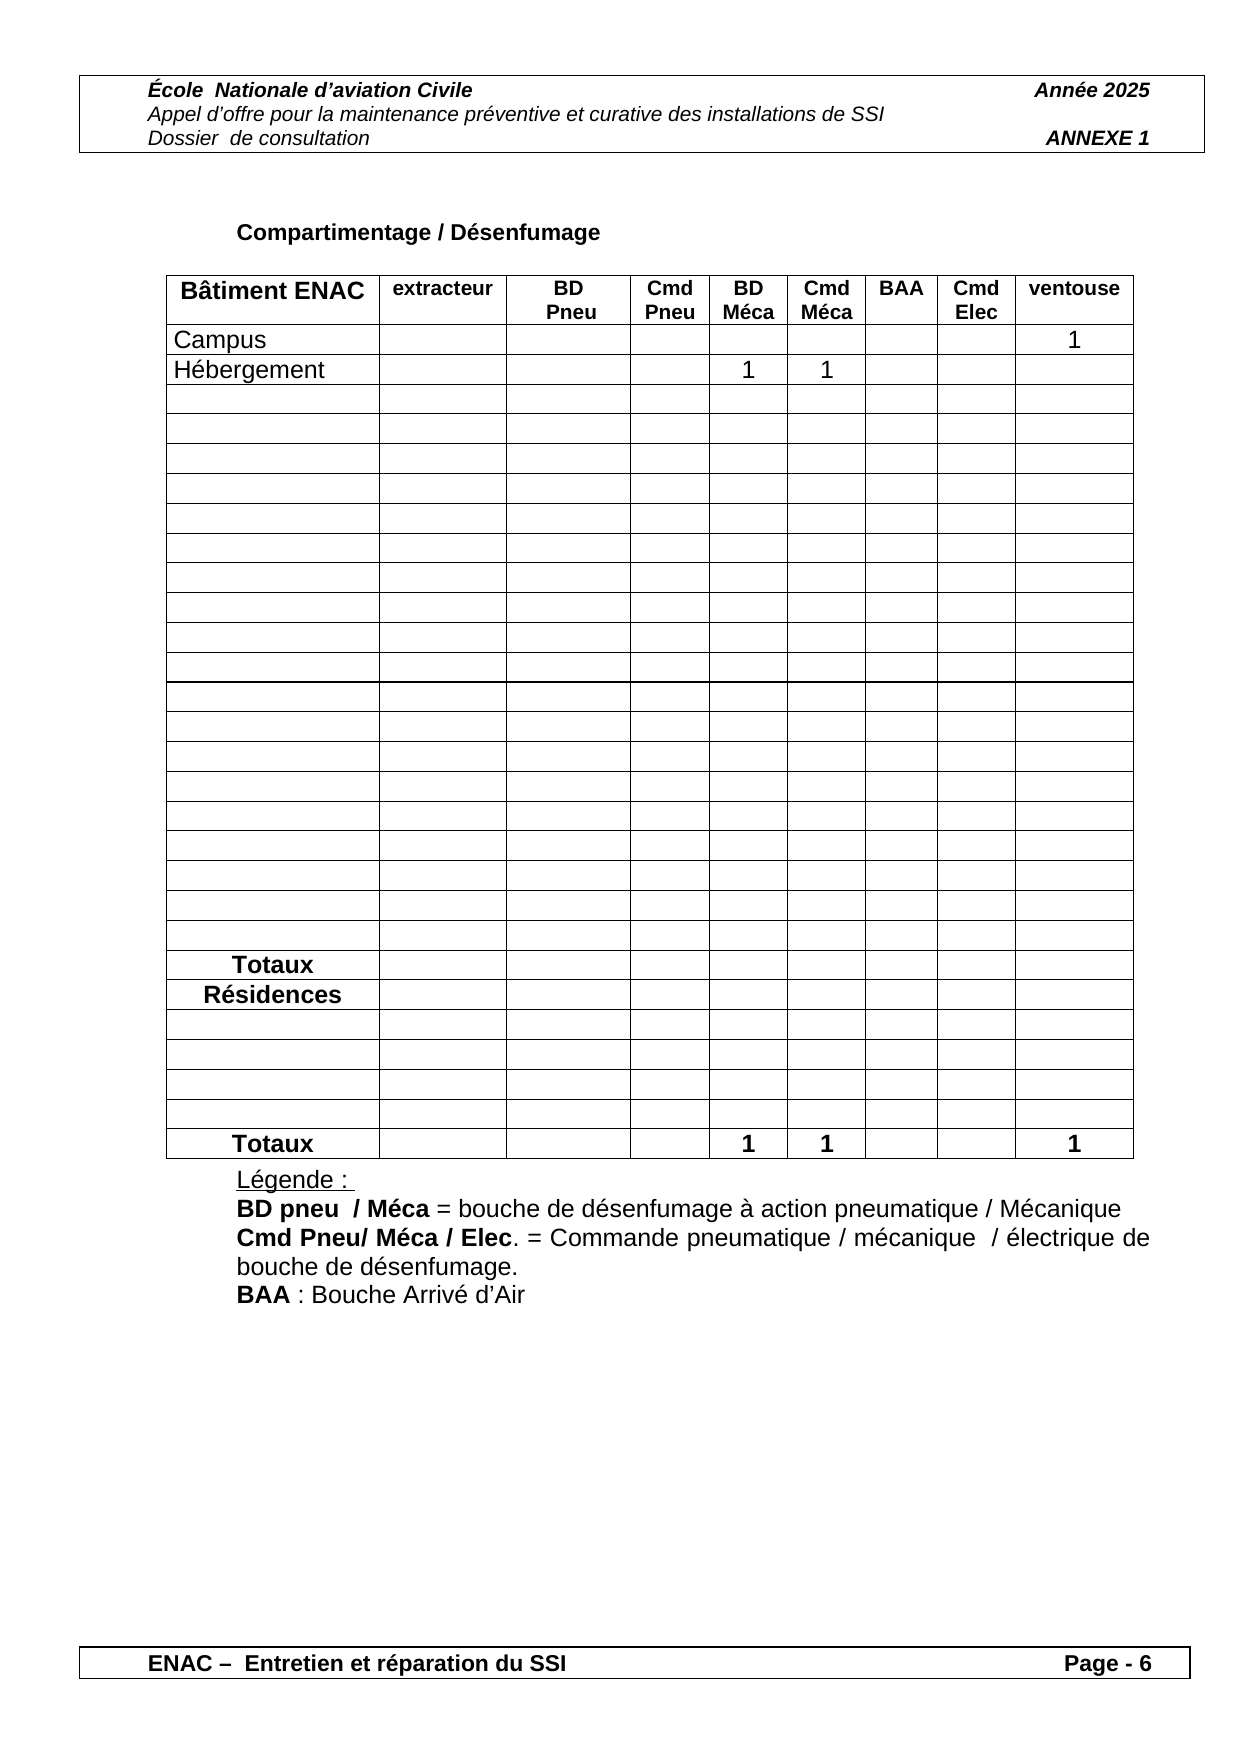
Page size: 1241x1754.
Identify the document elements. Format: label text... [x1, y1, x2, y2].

table_cell [507, 474, 630, 503]
table_cell [788, 861, 865, 890]
table_cell 1 [788, 355, 865, 383]
table_cell [710, 474, 787, 503]
table_cell [167, 563, 379, 592]
table_cell [1016, 891, 1133, 920]
table_cell [167, 504, 379, 532]
table_cell [507, 504, 630, 532]
table_cell [631, 563, 709, 592]
table_cell [1016, 861, 1133, 890]
table_cell [866, 325, 937, 354]
table_cell [710, 861, 787, 890]
table_cell [710, 891, 787, 920]
table_cell [380, 1100, 506, 1128]
table_cell [710, 385, 787, 413]
table_cell [1016, 1070, 1133, 1098]
table_cell [938, 1040, 1015, 1069]
table_cell [788, 653, 865, 681]
table_cell [631, 980, 709, 1009]
table_cell [167, 1010, 379, 1039]
table_cell [380, 653, 506, 681]
table_cell [507, 325, 630, 354]
table_header Cmd Elec [938, 276, 1015, 324]
table_cell [710, 1010, 787, 1039]
table_cell [631, 504, 709, 532]
table_cell [631, 593, 709, 622]
table_cell [380, 1129, 506, 1158]
table_header BD Pneu [507, 276, 630, 324]
table_cell [710, 414, 787, 443]
table_cell [380, 593, 506, 622]
table_cell [631, 1100, 709, 1128]
table_cell [631, 861, 709, 890]
table_cell [788, 385, 865, 413]
table_cell [167, 593, 379, 622]
table_cell [788, 951, 865, 979]
table_cell [938, 414, 1015, 443]
table_cell [710, 1070, 787, 1098]
table_cell [788, 504, 865, 532]
table_cell [631, 742, 709, 771]
table_cell [866, 653, 937, 681]
table_cell [507, 980, 630, 1009]
table_cell [710, 712, 787, 741]
text Cmd Pneu/ Méca / Elec. = Commande pneumatique / mécanique / électrique de bouche de désenfumage. [236, 1223, 1152, 1280]
table_cell [631, 1010, 709, 1039]
table_cell [380, 325, 506, 354]
table_cell [507, 385, 630, 413]
table_cell [380, 921, 506, 949]
table_cell [380, 355, 506, 383]
table_header Cmd Pneu [631, 276, 709, 324]
table_cell [631, 951, 709, 979]
table_cell [788, 683, 865, 711]
table_cell [938, 385, 1015, 413]
table_cell [167, 1040, 379, 1069]
table_cell [1016, 683, 1133, 711]
table_cell [788, 623, 865, 652]
table_cell [938, 712, 1015, 741]
table_cell [866, 1010, 937, 1039]
table_cell Totaux [167, 1129, 379, 1158]
text Légende : [236, 1165, 1152, 1194]
table_cell [866, 951, 937, 979]
table_cell 1 [710, 1129, 787, 1158]
table_cell [710, 1040, 787, 1069]
table_cell Résidences [167, 980, 379, 1009]
table_cell [1016, 444, 1133, 473]
table_cell [938, 742, 1015, 771]
table_cell [1016, 1040, 1133, 1069]
table_cell [507, 802, 630, 830]
table_cell [710, 653, 787, 681]
table_cell [507, 623, 630, 652]
table_cell [938, 683, 1015, 711]
table_cell [788, 1100, 865, 1128]
table_cell [1016, 504, 1133, 532]
table_cell [507, 414, 630, 443]
table_cell Campus [167, 325, 379, 354]
table_cell [866, 534, 937, 562]
table_cell [167, 742, 379, 771]
table_cell [1016, 980, 1133, 1009]
table_cell [788, 444, 865, 473]
table_header BAA [866, 276, 937, 324]
table_cell [380, 802, 506, 830]
table_cell [866, 385, 937, 413]
table_cell [710, 921, 787, 949]
table_cell [631, 623, 709, 652]
table_cell [938, 980, 1015, 1009]
table_cell [167, 444, 379, 473]
table_cell [380, 504, 506, 532]
table_cell [507, 563, 630, 592]
table_header BD Méca [710, 276, 787, 324]
table_cell [710, 504, 787, 532]
table_cell [788, 802, 865, 830]
table_cell [866, 563, 937, 592]
table_cell [710, 980, 787, 1009]
table_cell 1 [710, 355, 787, 383]
table_cell [380, 772, 506, 801]
table_cell [631, 1040, 709, 1069]
table_cell [507, 593, 630, 622]
table_cell [866, 802, 937, 830]
table_cell [380, 891, 506, 920]
table_cell [380, 1070, 506, 1098]
table_cell [788, 534, 865, 562]
text BAA : Bouche Arrivé d’Air [236, 1280, 1152, 1309]
table_cell [167, 474, 379, 503]
table_cell [938, 891, 1015, 920]
table_cell [631, 772, 709, 801]
table_cell [788, 563, 865, 592]
table_cell [788, 712, 865, 741]
table_cell [866, 861, 937, 890]
table_cell [788, 325, 865, 354]
table_cell [788, 1010, 865, 1039]
table_cell [507, 1100, 630, 1128]
table_cell [1016, 593, 1133, 622]
table_cell [1016, 474, 1133, 503]
table_cell [788, 1070, 865, 1098]
table_header Bâtiment ENAC [167, 276, 379, 324]
table_cell [507, 742, 630, 771]
table_cell [866, 1129, 937, 1158]
table_cell [380, 563, 506, 592]
table_cell [710, 742, 787, 771]
table_cell [866, 355, 937, 383]
table_cell [631, 1129, 709, 1158]
table_cell [938, 1100, 1015, 1128]
table_cell [507, 891, 630, 920]
table_cell [507, 772, 630, 801]
text Compartimentage / Désenfumage [236, 219, 1152, 245]
table_cell [631, 325, 709, 354]
table_cell [380, 951, 506, 979]
table_cell [507, 1129, 630, 1158]
table_cell [167, 683, 379, 711]
table_cell [938, 1070, 1015, 1098]
table_cell [938, 772, 1015, 801]
table_cell [866, 831, 937, 860]
table_cell [631, 683, 709, 711]
table_cell Totaux [167, 951, 379, 979]
table_cell [167, 772, 379, 801]
table_cell [167, 712, 379, 741]
table_cell [866, 414, 937, 443]
table_cell [710, 623, 787, 652]
table_cell [631, 921, 709, 949]
table_cell [788, 980, 865, 1009]
table_cell [866, 742, 937, 771]
table_cell [788, 474, 865, 503]
table_cell [938, 831, 1015, 860]
table_cell [507, 1040, 630, 1069]
table_cell 1 [1016, 325, 1133, 354]
table_cell [507, 712, 630, 741]
table_cell [710, 683, 787, 711]
table_cell [788, 742, 865, 771]
table_cell [1016, 831, 1133, 860]
table_cell [631, 802, 709, 830]
table_cell [938, 504, 1015, 532]
table_cell [631, 534, 709, 562]
table_cell [788, 414, 865, 443]
table_cell [710, 325, 787, 354]
table_cell [866, 593, 937, 622]
table_cell [380, 683, 506, 711]
table_cell [380, 1040, 506, 1069]
table_cell [788, 891, 865, 920]
table_cell [938, 325, 1015, 354]
table_cell [938, 563, 1015, 592]
table_cell [788, 593, 865, 622]
table_cell [167, 831, 379, 860]
table_cell [710, 802, 787, 830]
table_cell [631, 414, 709, 443]
table_cell [380, 712, 506, 741]
table_cell [507, 1010, 630, 1039]
table_cell [866, 772, 937, 801]
table_cell [631, 385, 709, 413]
table_cell [866, 921, 937, 949]
table_header ventouse [1016, 276, 1133, 324]
table_cell [631, 831, 709, 860]
table_cell [380, 534, 506, 562]
table_cell [631, 355, 709, 383]
table_cell [1016, 772, 1133, 801]
table_cell [866, 504, 937, 532]
table_cell [866, 1070, 937, 1098]
table_cell [507, 921, 630, 949]
table_cell [938, 444, 1015, 473]
table_cell [1016, 1010, 1133, 1039]
table_cell [507, 1070, 630, 1098]
table_cell [507, 534, 630, 562]
table_cell [866, 444, 937, 473]
table_header Cmd Méca [788, 276, 865, 324]
text BD pneu / Méca = bouche de désenfumage à action pneumatique / Mécanique [236, 1194, 1152, 1223]
table_cell [631, 1070, 709, 1098]
table_cell [938, 921, 1015, 949]
table_cell [507, 951, 630, 979]
table_cell 1 [1016, 1129, 1133, 1158]
table_cell [631, 891, 709, 920]
table_cell [380, 980, 506, 1009]
table_cell [167, 414, 379, 443]
table_cell [167, 891, 379, 920]
table_cell [507, 683, 630, 711]
table_cell [167, 1100, 379, 1128]
table_cell [866, 1100, 937, 1128]
table_cell [1016, 385, 1133, 413]
table_cell [380, 414, 506, 443]
table_cell [866, 712, 937, 741]
table_cell [1016, 951, 1133, 979]
table_cell [710, 444, 787, 473]
table_cell [938, 1010, 1015, 1039]
table_cell [380, 474, 506, 503]
table_cell [380, 444, 506, 473]
table_cell [938, 951, 1015, 979]
table_cell [710, 1100, 787, 1128]
table_cell [866, 623, 937, 652]
table_cell [710, 772, 787, 801]
table_cell [380, 1010, 506, 1039]
table_cell [507, 444, 630, 473]
table_cell [710, 593, 787, 622]
table_cell [1016, 653, 1133, 681]
table_cell [866, 474, 937, 503]
table_cell [866, 683, 937, 711]
table_cell [380, 742, 506, 771]
table_cell [1016, 742, 1133, 771]
table_cell [631, 712, 709, 741]
table_cell [788, 831, 865, 860]
table_cell [866, 980, 937, 1009]
table_cell [167, 861, 379, 890]
table_cell [1016, 355, 1133, 383]
table_cell [1016, 1100, 1133, 1128]
table_cell [788, 921, 865, 949]
table_cell [710, 563, 787, 592]
table_cell [788, 772, 865, 801]
table_cell [710, 534, 787, 562]
table_cell Hébergement [167, 355, 379, 383]
table_header extracteur [380, 276, 506, 324]
table_cell [380, 623, 506, 652]
table_cell [938, 474, 1015, 503]
table_cell [938, 623, 1015, 652]
table_cell [167, 1070, 379, 1098]
table_cell [1016, 712, 1133, 741]
table_cell [938, 593, 1015, 622]
table_cell [631, 653, 709, 681]
table_cell [167, 802, 379, 830]
table_cell 1 [788, 1129, 865, 1158]
table_cell [507, 831, 630, 860]
table_cell [1016, 623, 1133, 652]
table_cell [938, 861, 1015, 890]
table_cell [1016, 802, 1133, 830]
table_cell [380, 861, 506, 890]
table_cell [167, 653, 379, 681]
table_cell [938, 802, 1015, 830]
table_cell [938, 355, 1015, 383]
table_cell [866, 1040, 937, 1069]
table_cell [631, 444, 709, 473]
table_cell [1016, 921, 1133, 949]
table_cell [167, 385, 379, 413]
table_cell [167, 921, 379, 949]
table_cell [380, 385, 506, 413]
table_cell [938, 534, 1015, 562]
table_cell [866, 891, 937, 920]
table_cell [710, 951, 787, 979]
table_cell [167, 534, 379, 562]
table_cell [507, 653, 630, 681]
table_cell [938, 1129, 1015, 1158]
table_cell [1016, 563, 1133, 592]
table_cell [380, 831, 506, 860]
table_cell [167, 623, 379, 652]
table_cell [631, 474, 709, 503]
table_cell [938, 653, 1015, 681]
table_cell [1016, 414, 1133, 443]
table_cell [710, 831, 787, 860]
table_cell [788, 1040, 865, 1069]
table_cell [507, 355, 630, 383]
table_cell [507, 861, 630, 890]
table_cell [1016, 534, 1133, 562]
